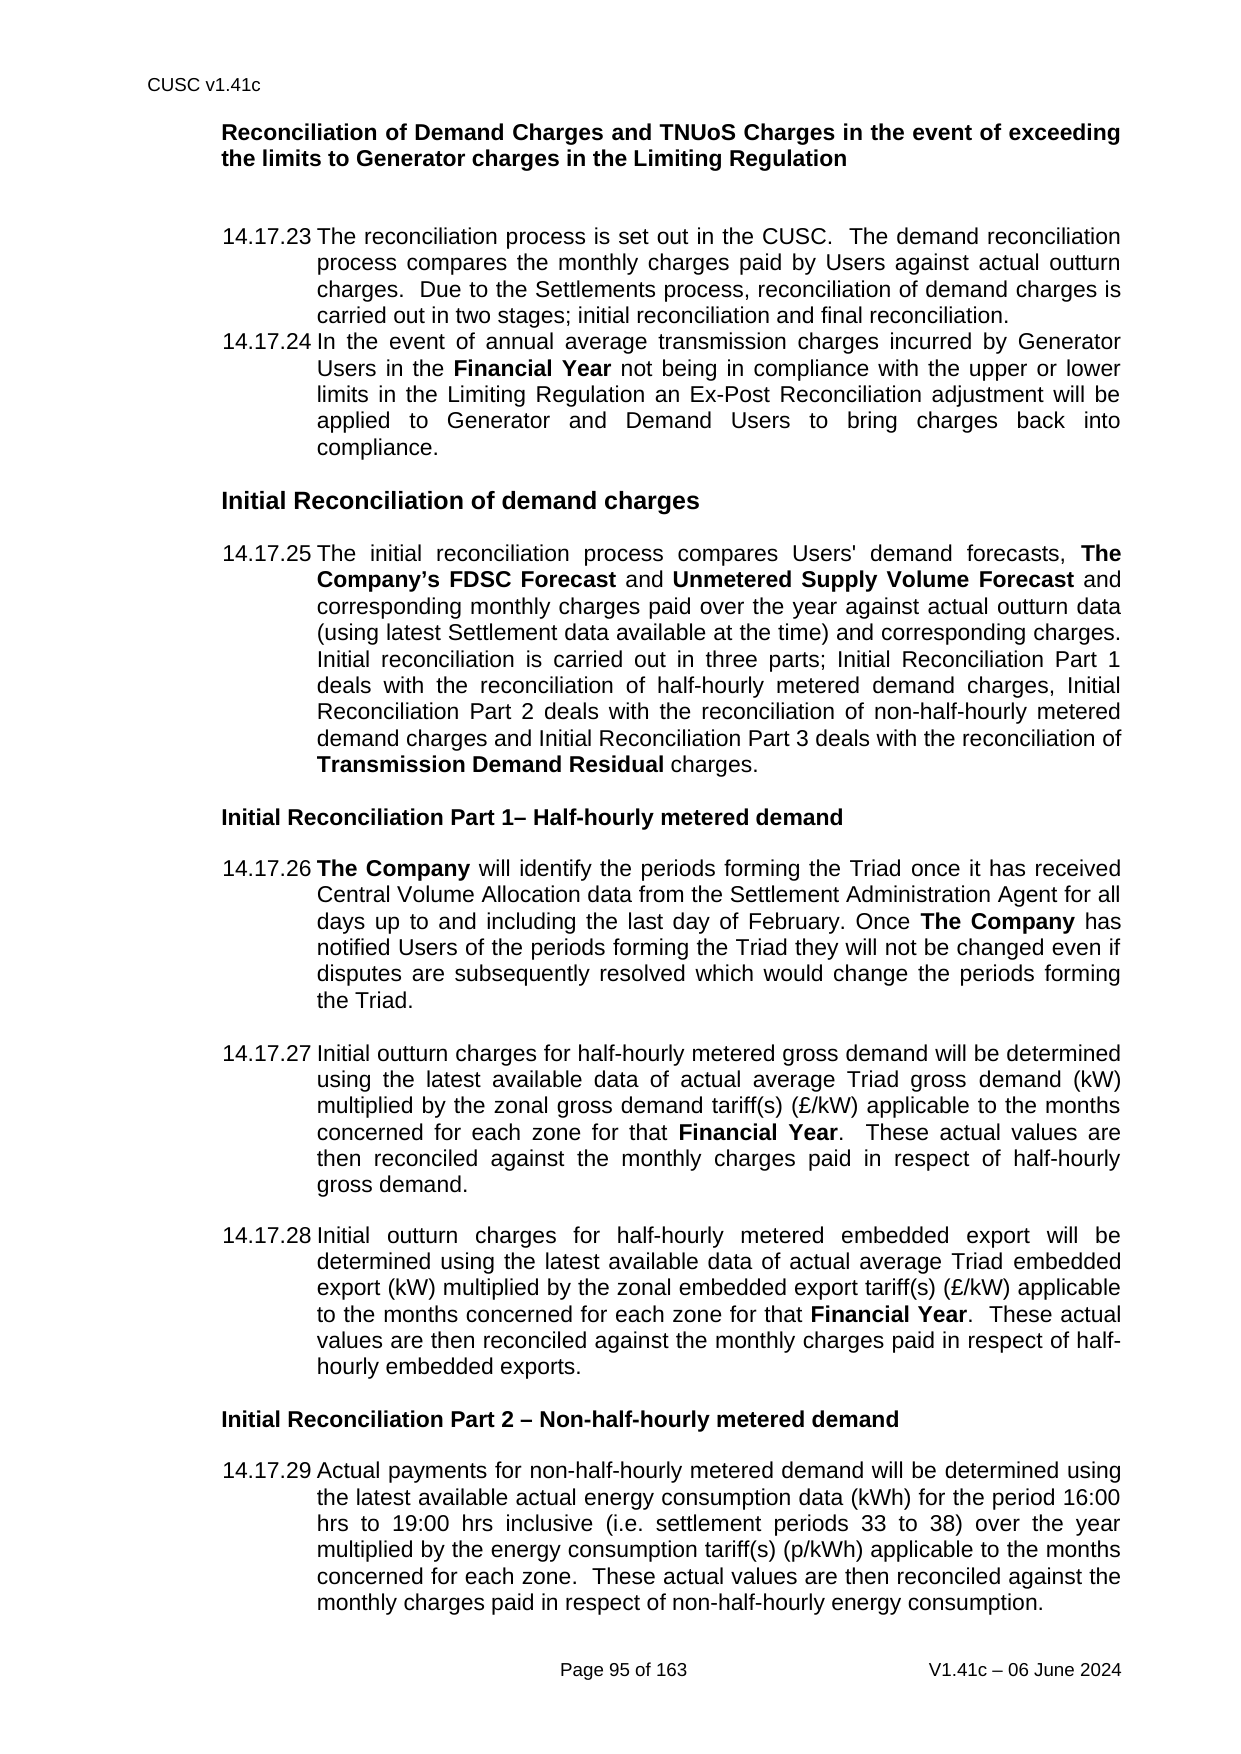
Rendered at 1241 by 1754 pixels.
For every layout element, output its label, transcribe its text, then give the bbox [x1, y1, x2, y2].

subtitle Initial Reconciliation of demand charges [221, 486, 1121, 515]
subtitle Initial Reconciliation Part 1– Half-hourly metered demand [221, 804, 1121, 830]
subtitle Reconciliation of Demand Charges and TNUoS Charges in the event of exceeding the limits to Generator charges in the Limiting Regulation [221, 119, 1121, 171]
list In the event of annual average transmission charges incurred by Generator Users in the Financial Year not being in compliance with the upper or lower limits in the Limiting Regulation an Ex-Post Reconciliation adjustment will be applied to Generator and Demand Users to bring charges back into compliance. [222, 328, 1121, 460]
subtitle Initial Reconciliation Part 2 – Non-half-hourly metered demand [221, 1406, 1121, 1432]
list Actual payments for non-half-hourly metered demand will be determined using the latest available actual energy consumption data (kWh) for the period 16:00 hrs to 19:00 hrs inclusive (i.e. settlement periods 33 to 38) over the year multiplied by the energy consumption tariff(s) (p/kWh) applicable to the months concerned for each zone. These actual values are then reconciled against the monthly charges paid in respect of non-half-hourly energy consumption. [222, 1457, 1121, 1616]
list The initial reconciliation process compares Users' demand forecasts, The Company’s FDSC Forecast and Unmetered Supply Volume Forecast and corresponding monthly charges paid over the year against actual outturn data (using latest Settlement data available at the time) and corresponding charges. Initial reconciliation is carried out in three parts; Initial Reconciliation Part 1 deals with the reconciliation of half-hourly metered demand charges, Initial Reconciliation Part 2 deals with the reconciliation of non-half-hourly metered demand charges and Initial Reconciliation Part 3 deals with the reconciliation of Transmission Demand Residual charges. [222, 540, 1121, 777]
list The Company will identify the periods forming the Triad once it has received Central Volume Allocation data from the Settlement Administration Agent for all days up to and including the last day of February. Once The Company has notified Users of the periods forming the Triad they will not be changed even if disputes are subsequently resolved which would change the periods forming the Triad. [222, 855, 1121, 1013]
list Initial outturn charges for half-hourly metered embedded export will be determined using the latest available data of actual average Triad embedded export (kW) multiplied by the zonal embedded export tariff(s) (£/kW) applicable to the months concerned for each zone for that Financial Year. These actual values are then reconciled against the monthly charges paid in respect of half-hourly embedded exports. [222, 1222, 1121, 1380]
list The reconciliation process is set out in the CUSC. The demand reconciliation process compares the monthly charges paid by Users against actual outturn charges. Due to the Settlements process, reconciliation of demand charges is carried out in two stages; initial reconciliation and final reconciliation. [222, 223, 1121, 328]
list Initial outturn charges for half-hourly metered gross demand will be determined using the latest available data of actual average Triad gross demand (kW) multiplied by the zonal gross demand tariff(s) (£/kW) applicable to the months concerned for each zone for that Financial Year. These actual values are then reconciled against the monthly charges paid in respect of half-hourly gross demand. [222, 1039, 1121, 1198]
